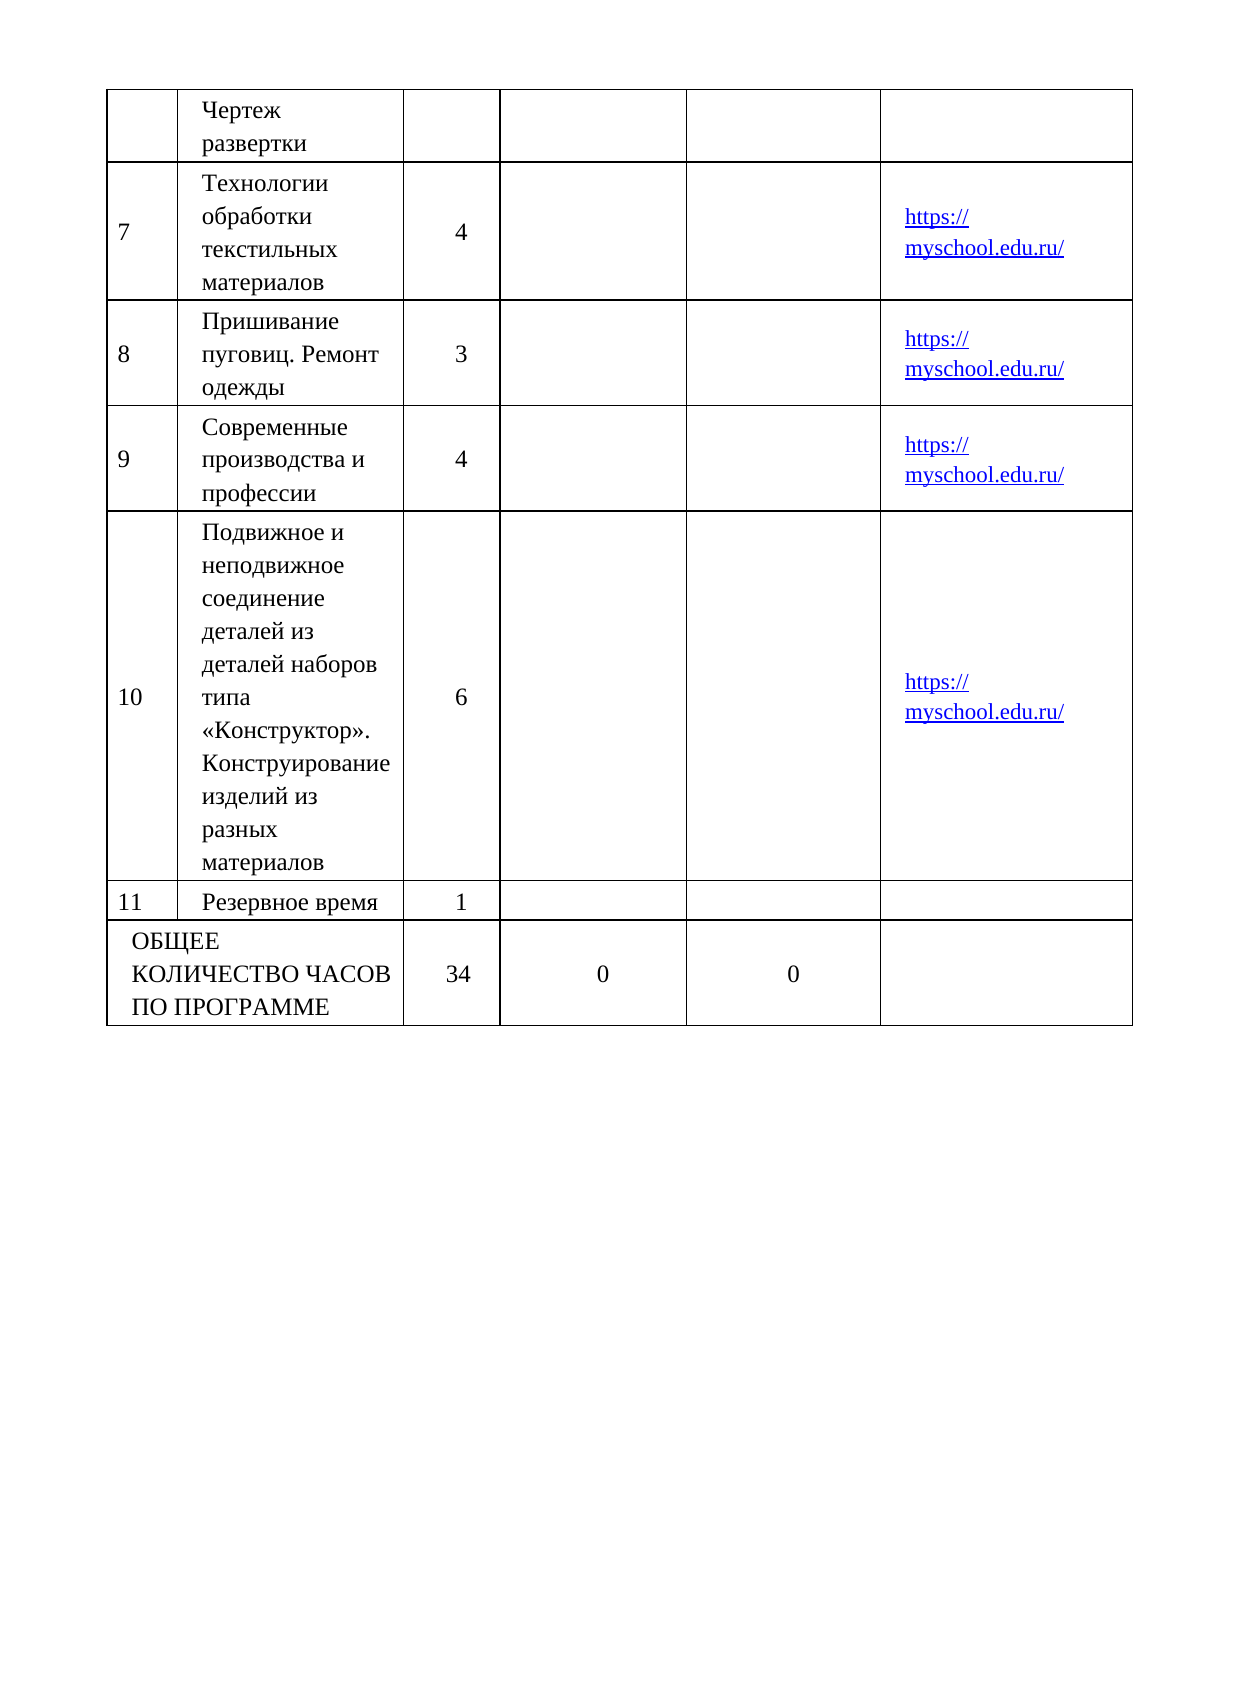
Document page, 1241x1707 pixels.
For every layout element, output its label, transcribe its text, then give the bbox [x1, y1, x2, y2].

table_cell https://myschool.edu.ru/ [881, 301, 1132, 405]
table_cell ОБЩЕЕ КОЛИЧЕСТВО ЧАСОВ ПО ПРОГРАММЕ [108, 921, 403, 1024]
table_cell Пришивание пуговиц. Ремонт одежды [178, 301, 403, 405]
table_cell Резервное время [178, 881, 403, 919]
table_cell 0 [501, 921, 686, 1024]
table_cell [501, 881, 686, 919]
table_cell [881, 881, 1132, 919]
table_cell 0 [687, 921, 880, 1024]
table_cell 4 [404, 406, 499, 510]
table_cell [178, 90, 403, 161]
table_cell 10 [108, 512, 177, 880]
table_cell [687, 406, 880, 510]
table_cell [501, 512, 686, 880]
table_cell 1 [404, 881, 499, 919]
table_cell 7 [108, 163, 177, 299]
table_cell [881, 90, 1132, 161]
table_cell https://myschool.edu.ru/ [881, 163, 1132, 299]
table_cell Современные производства и профессии [178, 406, 403, 510]
table_cell [501, 163, 686, 299]
table_cell 34 [404, 921, 499, 1024]
table_cell [687, 90, 880, 161]
table_cell [501, 301, 686, 405]
table_cell [687, 881, 880, 919]
table_cell https://myschool.edu.ru/ [881, 512, 1132, 880]
table_cell [687, 301, 880, 405]
table_cell 4 [404, 163, 499, 299]
table_cell 6 [404, 512, 499, 880]
table_cell 8 [108, 301, 177, 405]
table_cell 3 [404, 301, 499, 405]
table_cell Подвижное и неподвижное соединение деталей из деталей наборов типа «Конструктор». Конструирование изделий из разных материалов [178, 512, 403, 880]
table_cell Технологии обработки текстильных материалов [178, 163, 403, 299]
table_cell [687, 163, 880, 299]
table_cell 11 [108, 881, 177, 919]
table_cell 6 [108, 90, 177, 161]
table_cell [881, 921, 1132, 1024]
table_cell [501, 90, 686, 161]
table_cell [687, 512, 880, 880]
table_cell [501, 406, 686, 510]
table_cell 6 [404, 90, 499, 161]
table_cell 9 [108, 406, 177, 510]
table_cell https://myschool.edu.ru/ [881, 406, 1132, 510]
